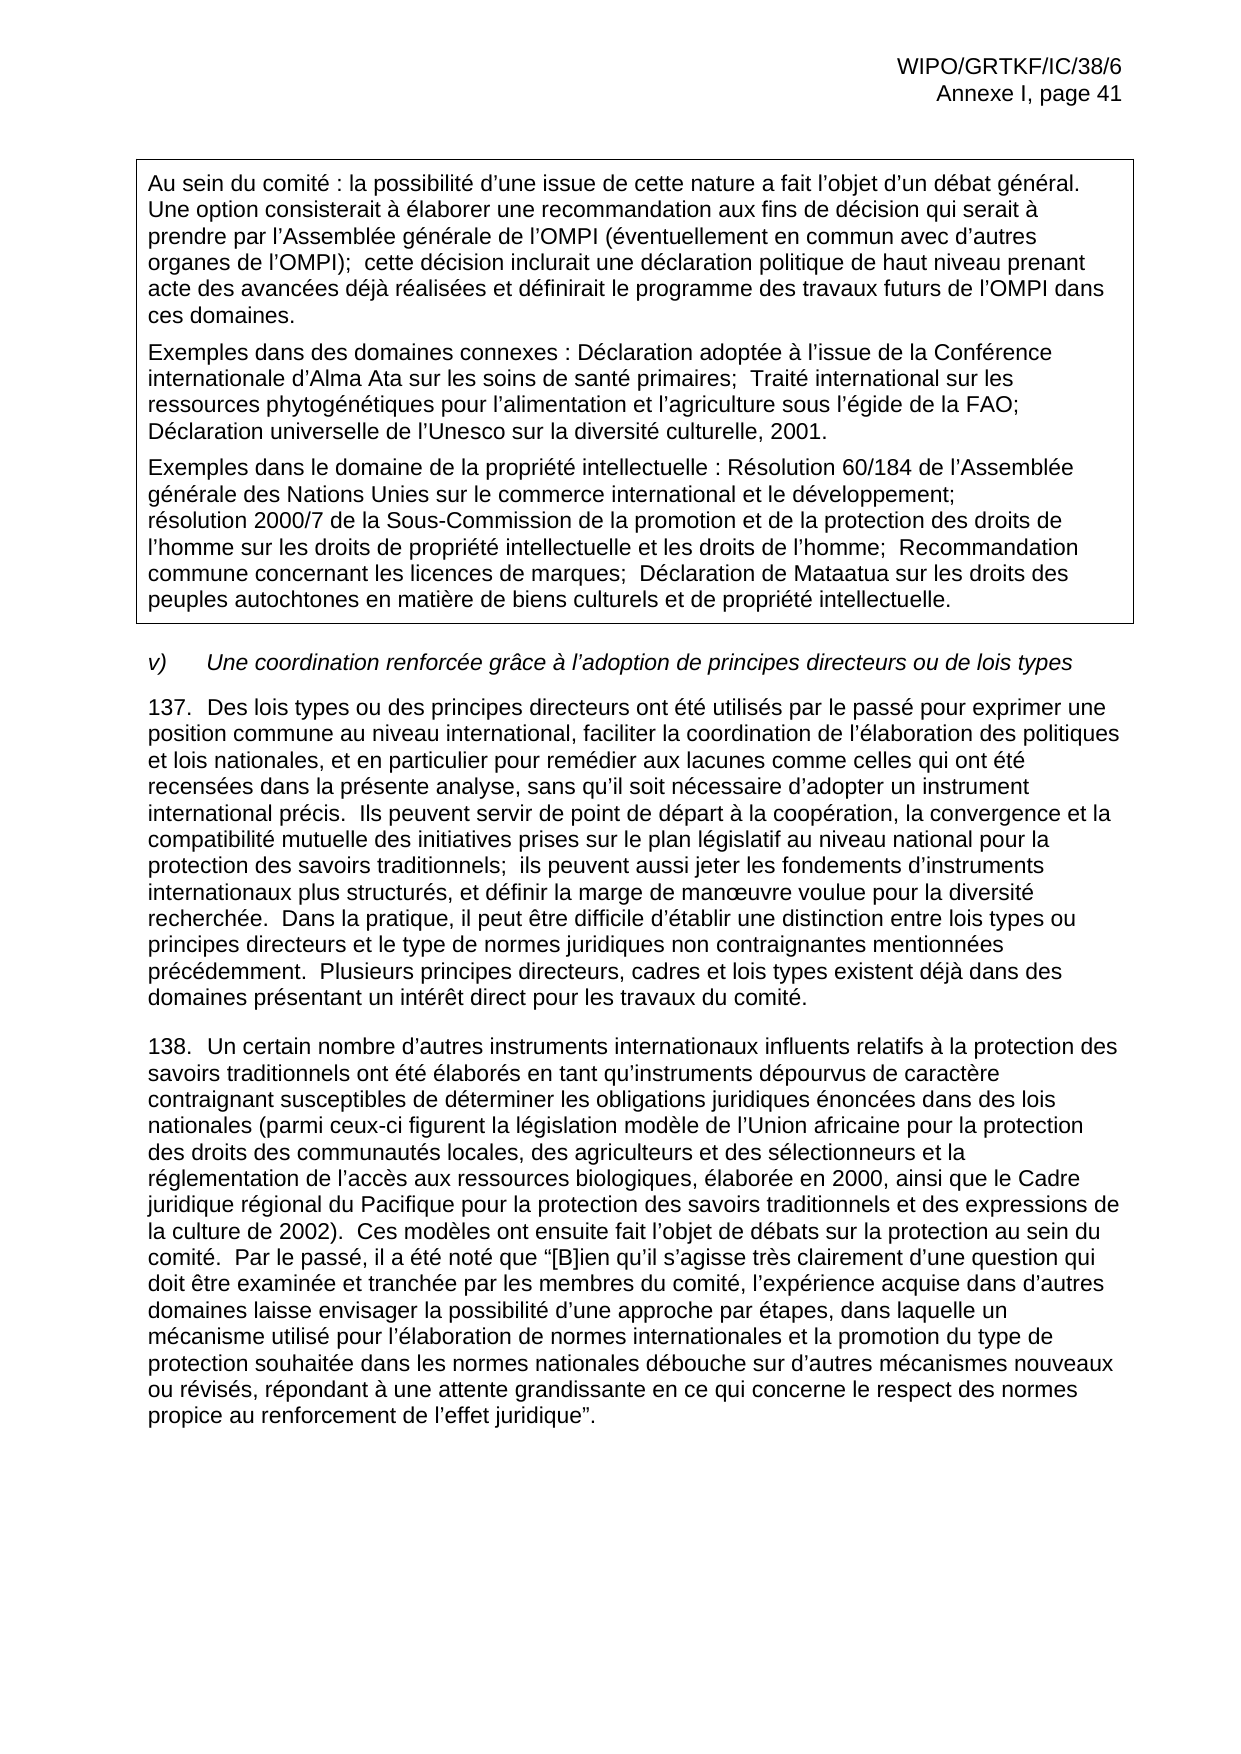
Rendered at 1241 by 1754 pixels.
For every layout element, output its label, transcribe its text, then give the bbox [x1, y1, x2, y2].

table_header Au sein du comité : la possibilité d’une issue de cette nature a fait l’objet d’un débat général. Une option consisterait à élaborer une recommandation aux fins de décision qui serait à prendre par l’Assemblée générale de l’OMPI (éventuellement en commun avec d’autres organes de l’OMPI); cette décision inclurait une déclaration politique de haut niveau prenant acte des avancées déjà réalisées et définirait le programme des travaux futurs de l’OMPI dans ces domaines. Exemples dans des domaines connexes : Déclaration adoptée à l’issue de la Conférence internationale d’Alma Ata sur les soins de santé primaires; Traité international sur les ressources phytogénétiques pour l’alimentation et l’agriculture sous l’égide de la FAO; Déclaration universelle de l’Unesco sur la diversité culturelle, 2001. Exemples dans le domaine de la propriété intellectuelle : Résolution 60/184 de l’Assemblée générale des Nations Unies sur le commerce international et le développement; résolution 2000/7 de la Sous-Commission de la promotion et de la protection des droits de l’homme sur les droits de propriété intellectuelle et les droits de l’homme; Recommandation commune concernant les licences de marques; Déclaration de Mataatua sur les droits des peuples autochtones en matière de biens culturels et de propriété intellectuelle. [137, 160, 1133, 623]
subtitle v) Une coordination renforcée grâce à l’adoption de principes directeurs ou de lois types [148, 649, 1122, 675]
text Un certain nombre d’autres instruments internationaux influents relatifs à la protection des savoirs traditionnels ont été élaborés en tant qu’instruments dépourvus de caractère contraignant susceptibles de déterminer les obligations juridiques énoncées dans des lois nationales (parmi ceux-ci figurent la législation modèle de l’Union africaine pour la protection des droits des communautés locales, des agriculteurs et des sélectionneurs et la réglementation de l’accès aux ressources biologiques, élaborée en 2000, ainsi que le Cadre juridique régional du Pacifique pour la protection des savoirs traditionnels et des expressions de la culture de 2002). Ces modèles ont ensuite fait l’objet de débats sur la protection au sein du comité. Par le passé, il a été noté que “[B]ien qu’il s’agisse très clairement d’une question qui doit être examinée et tranchée par les membres du comité, l’expérience acquise dans d’autres domaines laisse envisager la possibilité d’une approche par étapes, dans laquelle un mécanisme utilisé pour l’élaboration de normes internationales et la promotion du type de protection souhaitée dans les normes nationales débouche sur d’autres mécanismes nouveaux ou révisés, répondant à une attente grandissante en ce qui concerne le respect des normes propice au renforcement de l’effet juridique”. [148, 1033, 1122, 1428]
text Des lois types ou des principes directeurs ont été utilisés par le passé pour exprimer une position commune au niveau international, faciliter la coordination de l’élaboration des politiques et lois nationales, et en particulier pour remédier aux lacunes comme celles qui ont été recensées dans la présente analyse, sans qu’il soit nécessaire d’adopter un instrument international précis. Ils peuvent servir de point de départ à la coopération, la convergence et la compatibilité mutuelle des initiatives prises sur le plan législatif au niveau national pour la protection des savoirs traditionnels; ils peuvent aussi jeter les fondements d’instruments internationaux plus structurés, et définir la marge de manœuvre voulue pour la diversité recherchée. Dans la pratique, il peut être difficile d’établir une distinction entre lois types ou principes directeurs et le type de normes juridiques non contraignantes mentionnées précédemment. Plusieurs principes directeurs, cadres et lois types existent déjà dans des domaines présentant un intérêt direct pour les travaux du comité. [148, 694, 1122, 1010]
